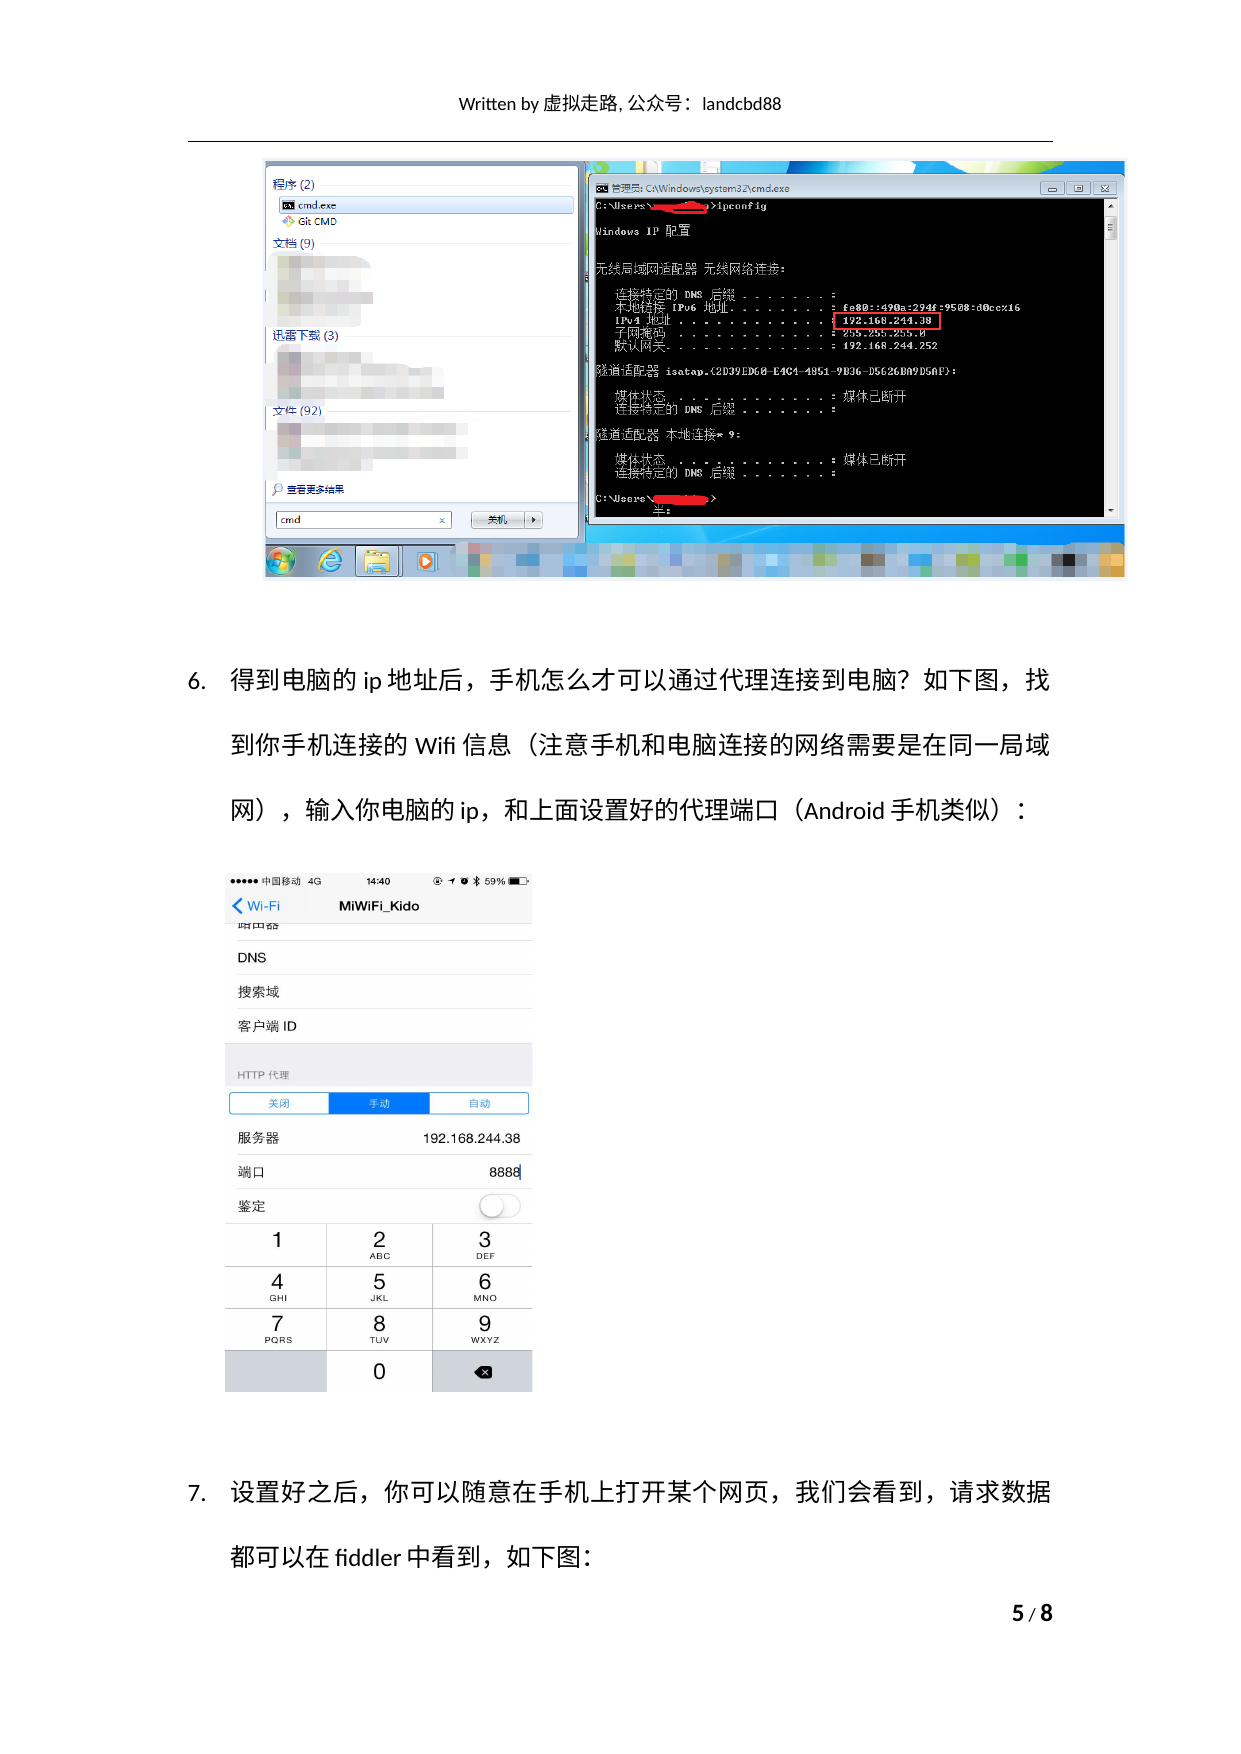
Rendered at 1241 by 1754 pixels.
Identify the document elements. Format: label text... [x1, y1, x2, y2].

list 得到电脑的ip地址后，手机怎么才可以通过代理连接到电脑？如下图，找到你手机连接的Wifi信息（注意手机和电脑连接的网络需要是在同一局域网），输入你电脑的ip，和上面设置好的代理端口（Android手机类似）： [187, 646, 1053, 841]
list 设置好之后，你可以随意在手机上打开某个网页，我们会看到，请求数据都可以在fiddler中看到，如下图： [187, 1458, 1053, 1588]
picture [262, 158, 1128, 581]
picture [225, 873, 533, 1392]
